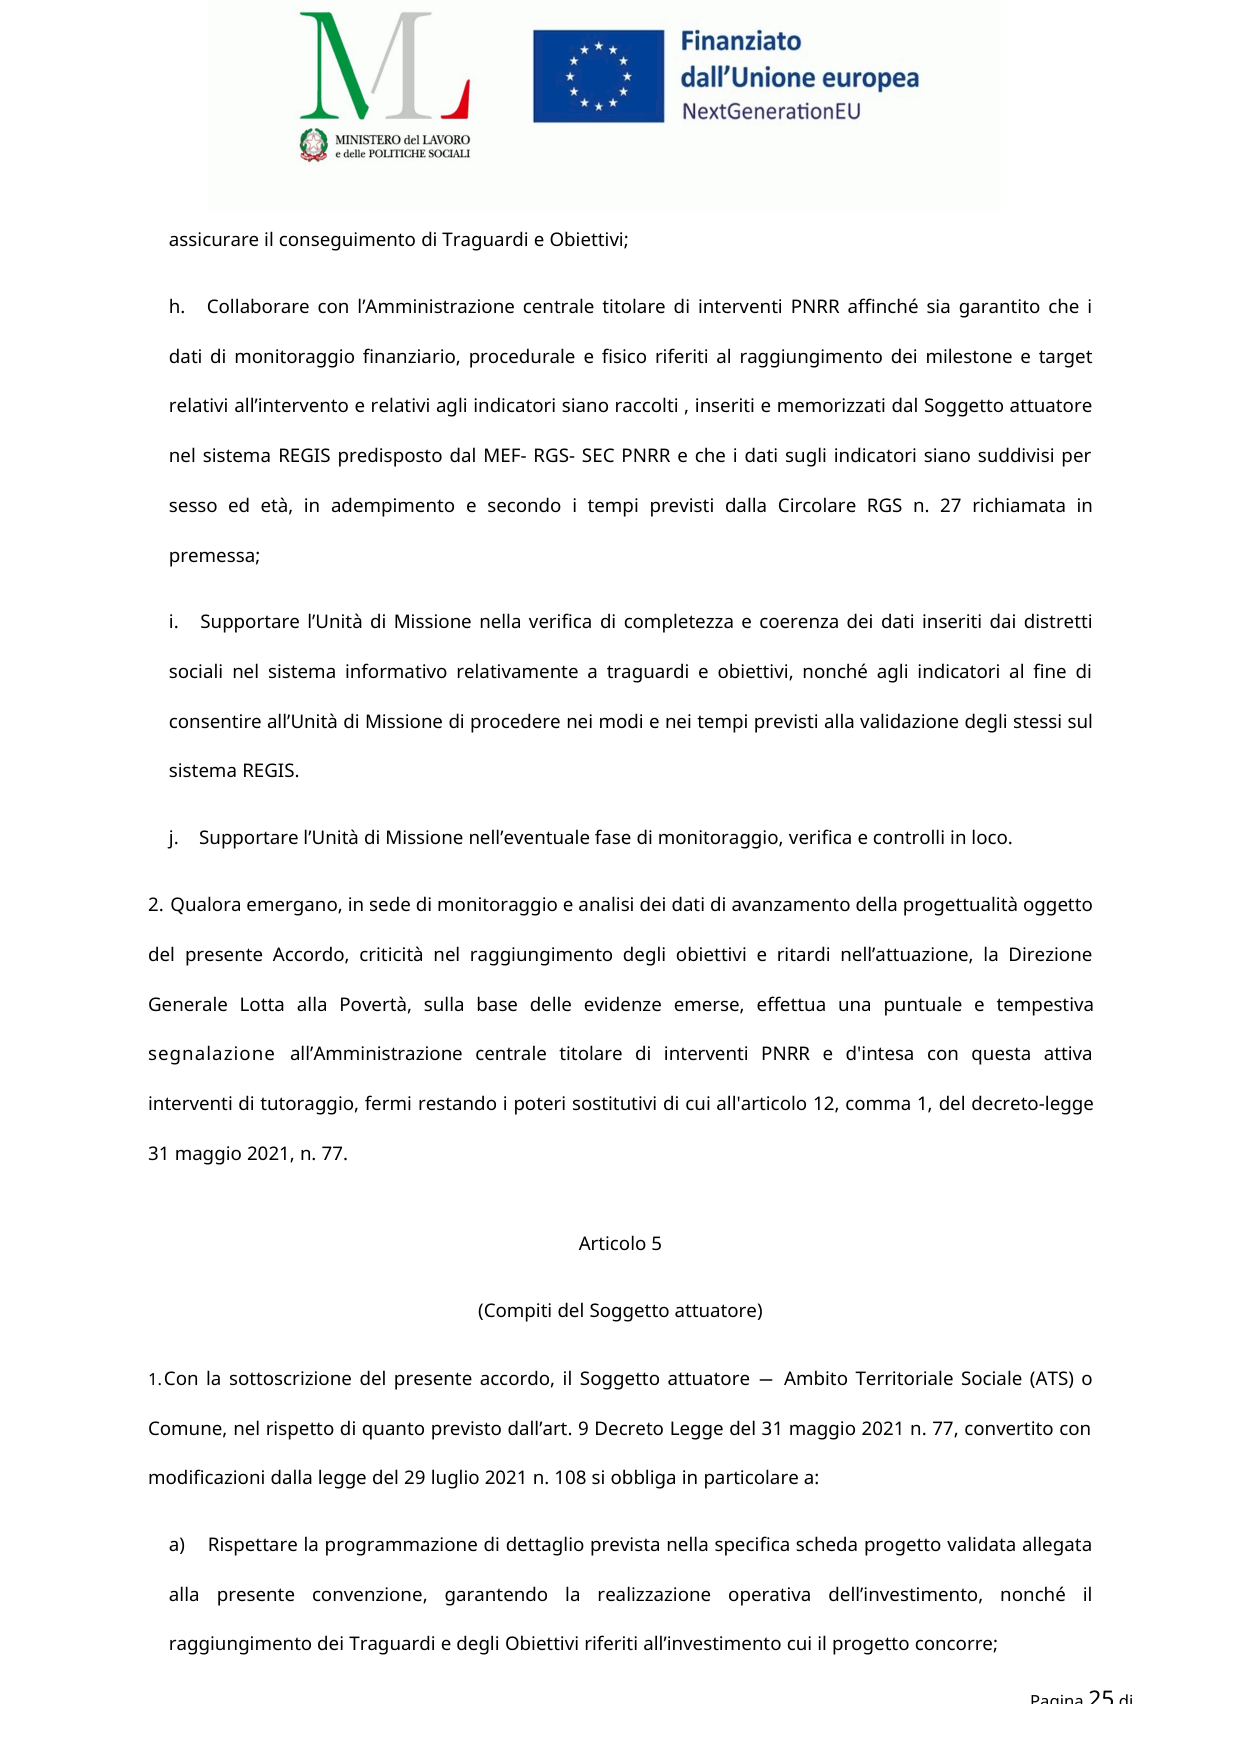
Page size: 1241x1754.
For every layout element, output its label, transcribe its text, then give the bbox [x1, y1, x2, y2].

list Supportare l’Unità di Missione nella verifica di completezza e coerenza dei dati inseriti dai distretti sociali nel sistema informativo relativamente a traguardi e obiettivi, nonché agli indicatori al fine di consentire all’Unità di Missione di procedere nei modi e nei tempi previsti alla validazione degli stessi sul sistema REGIS. [169, 608, 1093, 783]
picture [208, 0, 1001, 213]
text Articolo 5 [182, 1230, 1058, 1256]
text (Compiti del Soggetto attuatore) [182, 1298, 1058, 1323]
text assicurare il conseguimento di Traguardi e Obiettivi; [169, 226, 1178, 251]
list Collaborare con l’Amministrazione centrale titolare di interventi PNRR affinché sia garantito che i dati di monitoraggio finanziario, procedurale e fisico riferiti al raggiungimento dei milestone e target relativi all’intervento e relativi agli indicatori siano raccolti , inseriti e memorizzati dal Soggetto attuatore nel sistema REGIS predisposto dal MEF- RGS- SEC PNRR e che i dati sugli indicatori siano suddivisi per sesso ed età, in adempimento e secondo i tempi previsti dalla Circolare RGS n. 27 richiamata in premessa; [169, 293, 1093, 567]
list Rispettare la programmazione di dettaglio prevista nella specifica scheda progetto validata allegata alla presente convenzione, garantendo la realizzazione operativa dell’investimento, nonché il raggiungimento dei Traguardi e degli Obiettivi riferiti all’investimento cui il progetto concorre; [169, 1531, 1093, 1656]
list Supportare l’Unità di Missione nell’eventuale fase di monitoraggio, verifica e controlli in loco. [169, 824, 1178, 850]
list Con la sottoscrizione del presente accordo, il Soggetto attuatore – Ambito Territoriale Sociale (ATS) o Comune, nel rispetto di quanto previsto dall’art. 9 Decreto Legge del 31 maggio 2021 n. 77, convertito con modificazioni dalla legge del 29 luglio 2021 n. 108 si obbliga in particolare a: [148, 1365, 1093, 1490]
list Qualora emergano, in sede di monitoraggio e analisi dei dati di avanzamento della progettualità oggetto del presente Accordo, criticità nel raggiungimento degli obiettivi e ritardi nell’attuazione, la Direzione Generale Lotta alla Povertà, sulla base delle evidenze emerse, effettua una puntuale e tempestiva segnalazione all’Amministrazione centrale titolare di interventi PNRR e d'intesa con questa attiva interventi di tutoraggio, fermi restando i poteri sostitutivi di cui all'articolo 12, comma 1, del decreto-legge 31 maggio 2021, n. 77. [148, 892, 1094, 1166]
